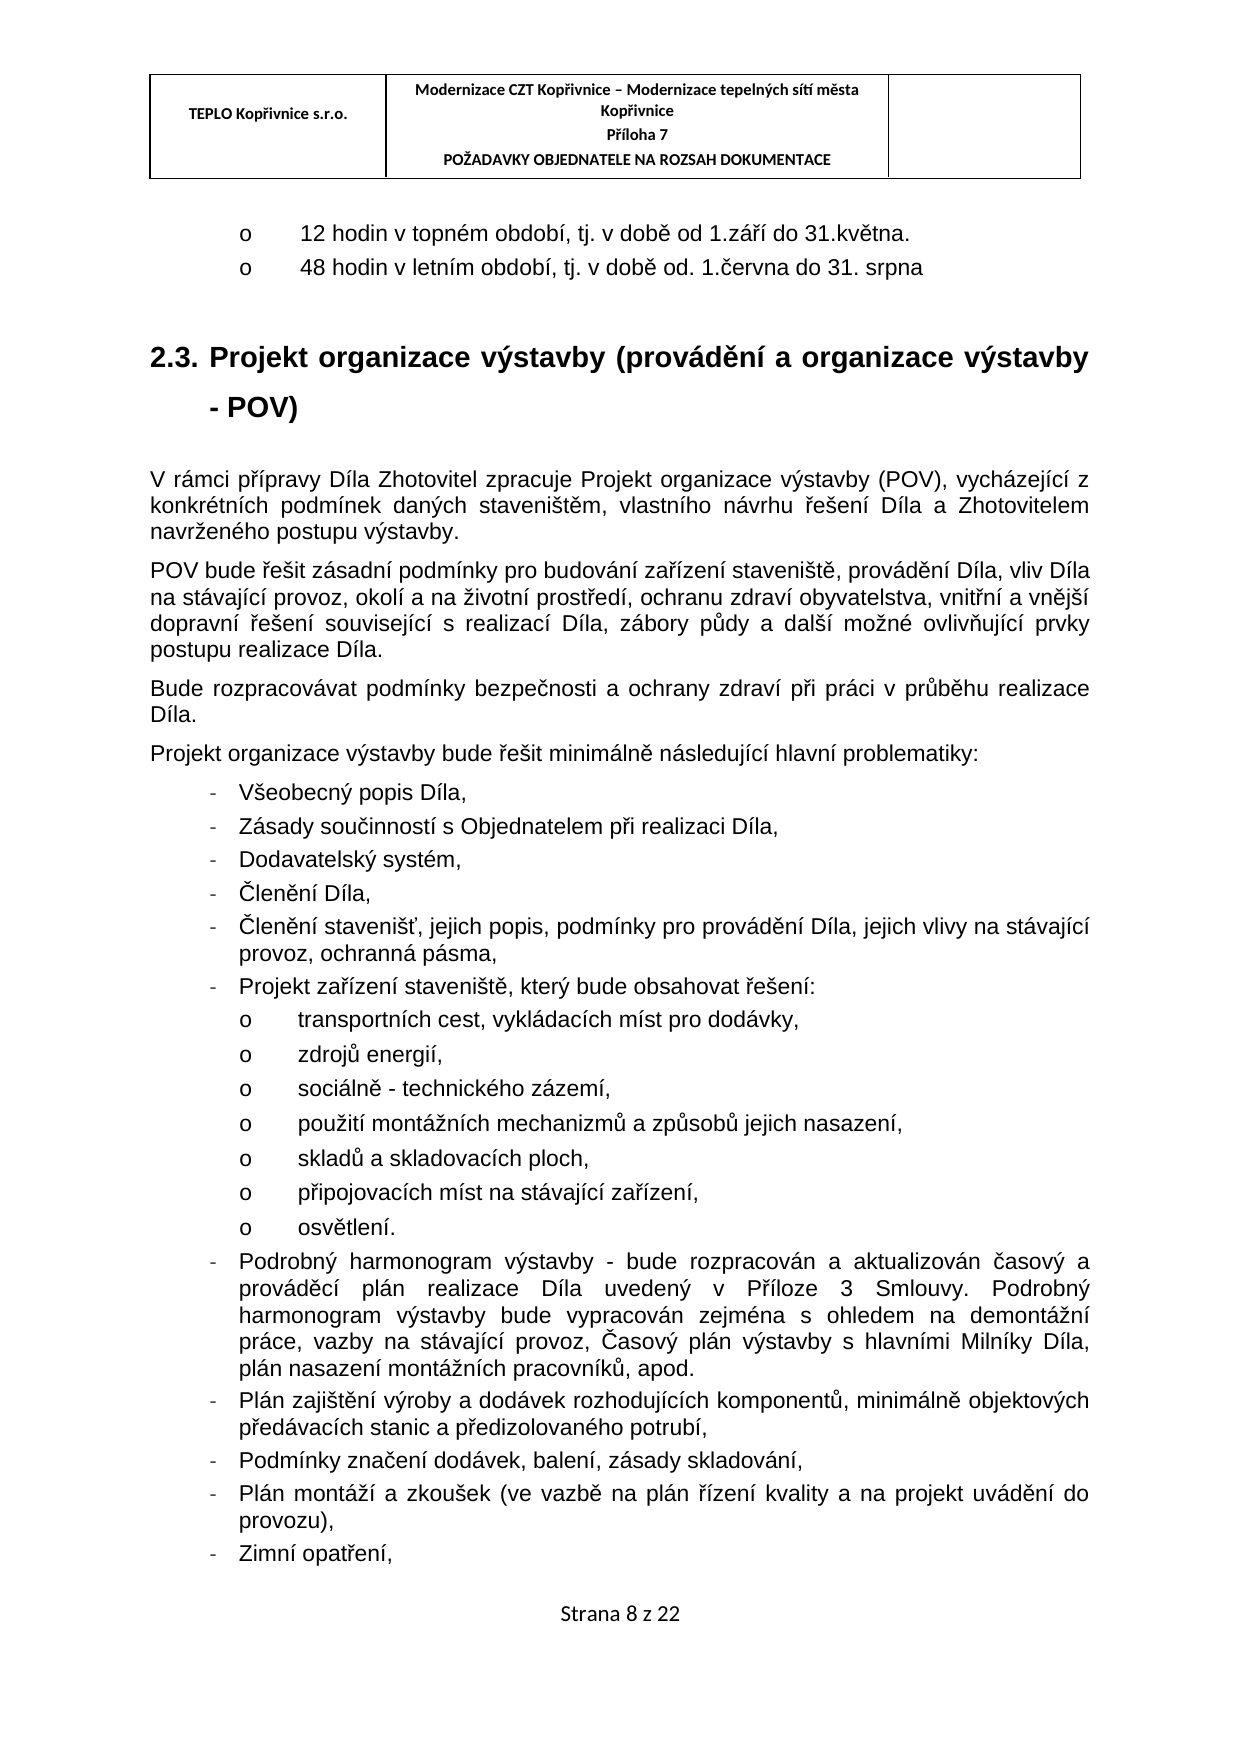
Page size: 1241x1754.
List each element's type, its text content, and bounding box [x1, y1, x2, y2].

list sociálně - technického zázemí, [239, 1075, 1090, 1104]
list Zásady součinností s Objednatelem při realizaci Díla, [209, 813, 1090, 840]
list Členění Díla, [209, 879, 1090, 907]
list Projekt zařízení staveniště, který bude obsahovat řešení: [209, 973, 1090, 1000]
list Všeobecný popis Díla, [209, 779, 1090, 806]
text V rámci přípravy Díla Zhotovitel zpracuje Projekt organizace výstavby (POV), vycházející z konkrétních podmínek daných staveništěm, vlastního návrhu řešení Díla a Zhotovitelem navrženého postupu výstavby. [150, 466, 1090, 545]
list zdrojů energií, [239, 1041, 1090, 1069]
text Bude rozpracovávat podmínky bezpečnosti a ochrany zdraví při práci v průběhu realizace Díla. [150, 675, 1090, 728]
subtitle Projekt organizace výstavby (provádění a organizace výstavby - POV) [150, 340, 1090, 424]
list 48 hodin v letním období, tj. v době od. 1.června do 31. srpna [239, 254, 1090, 282]
list připojovacích míst na stávající zařízení, [239, 1179, 1090, 1207]
list Dodavatelský systém, [209, 846, 1090, 873]
list 12 hodin v topném období, tj. v době od 1.září do 31.května. [239, 219, 1090, 248]
list Plán montáží a zkoušek (ve vazbě na plán řízení kvality a na projekt uvádění do provozu), [209, 1480, 1090, 1534]
list skladů a skladovacích ploch, [239, 1144, 1090, 1173]
list Členění stavenišť, jejich popis, podmínky pro provádění Díla, jejich vlivy na stávající provoz, ochranná pásma, [209, 913, 1090, 966]
text POV bude řešit zásadní podmínky pro budování zařízení staveniště, provádění Díla, vliv Díla na stávající provoz, okolí a na životní prostředí, ochranu zdraví obyvatelstva, vnitřní a vnější dopravní řešení související s realizací Díla, zábory půdy a další možné ovlivňující prvky postupu realizace Díla. [150, 557, 1090, 663]
list Plán zajištění výroby a dodávek rozhodujících komponentů, minimálně objektových předávacích stanic a předizolovaného potrubí, [209, 1387, 1090, 1441]
list osvětlení. [239, 1214, 1090, 1242]
list Podmínky značení dodávek, balení, zásady skladování, [209, 1447, 1090, 1474]
list Zimní opatření, [209, 1540, 1090, 1567]
list Podrobný harmonogram výstavby - bude rozpracován a aktualizován časový a prováděcí plán realizace Díla uvedený v Příloze 3 Smlouvy. Podrobný harmonogram výstavby bude vypracován zejména s ohledem na demontážní práce, vazby na stávající provoz, Časový plán výstavby s hlavními Milníky Díla, plán nasazení montážních pracovníků, apod. [209, 1248, 1090, 1381]
list použití montážních mechanizmů a způsobů jejich nasazení, [239, 1110, 1090, 1138]
text Projekt organizace výstavby bude řešit minimálně následující hlavní problematiky: [150, 740, 1090, 767]
list transportních cest, vykládacích míst pro dodávky, [239, 1006, 1090, 1034]
